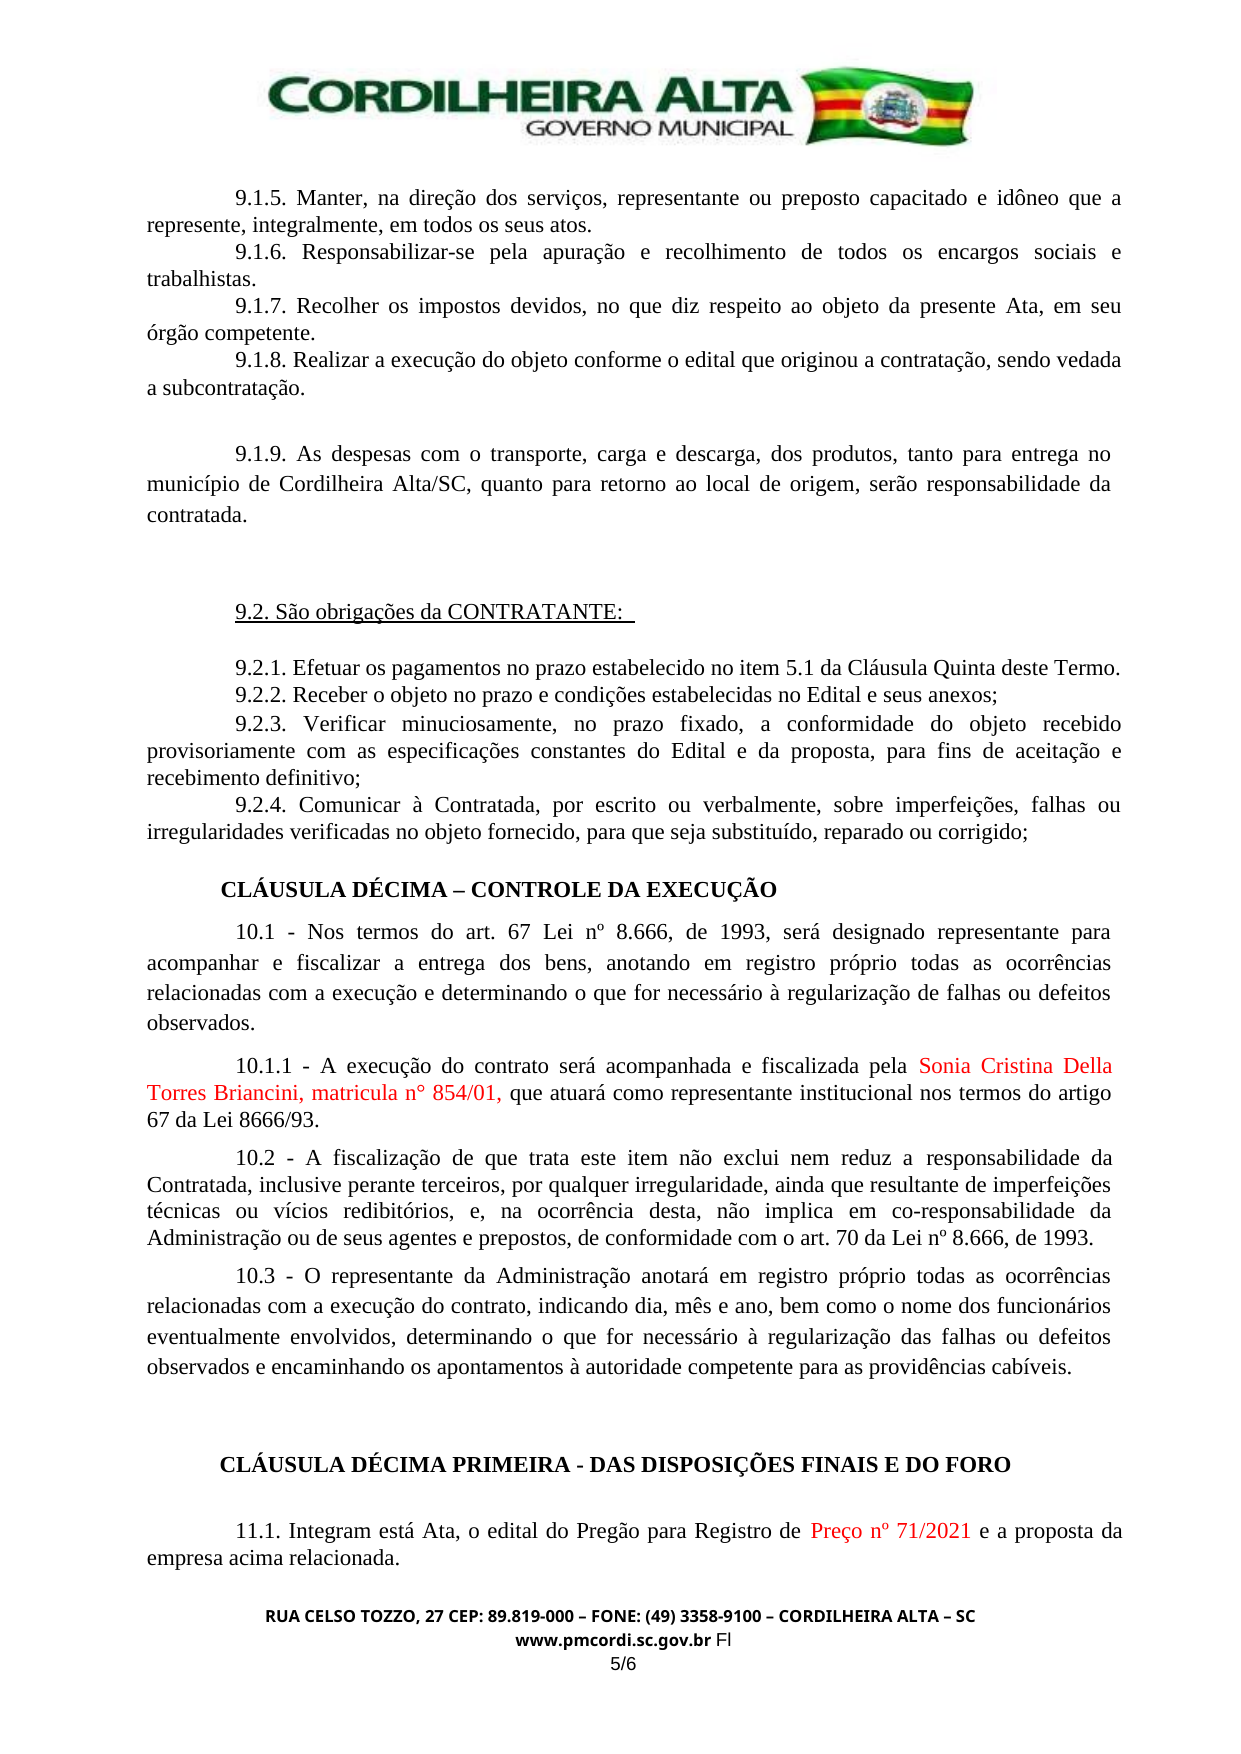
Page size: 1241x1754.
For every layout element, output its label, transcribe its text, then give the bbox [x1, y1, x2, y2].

text 9.2. São obrigações da CONTRATANTE: [147, 598, 1113, 625]
text 11.1. Integram está Ata, o edital do Pregão para Registro de Preço nº 71/2021 e a proposta da empresa acima relacionada. [147, 1517, 1123, 1570]
text CLÁUSULA DÉCIMA – CONTROLE DA EXECUÇÃO [220, 876, 1125, 902]
text 9.2.2. Receber o objeto no prazo e condições estabelecidas no Edital e seus anexos; [147, 682, 1113, 708]
text 10.1 - Nos termos do art. 67 Lei nº 8.666, de 1993, será designado representante para acompanhar e fiscalizar a entrega dos bens, anotando em registro próprio todas as ocorrências relacionadas com a execução e determinando o que for necessário à regularização de falhas ou defeitos observados. [147, 918, 1113, 1035]
text 9.1.9. As despesas com o transporte, carga e descarga, dos produtos, tanto para entrega no município de Cordilheira Alta/SC, quanto para retorno ao local de origem, serão responsabilidade da contratada. [147, 440, 1113, 527]
text 9.1.7. Recolher os impostos devidos, no que diz respeito ao objeto da presente Ata, em seu órgão competente. [147, 292, 1123, 346]
text 9.1.8. Realizar a execução do objeto conforme o edital que originou a contratação, sendo vedada a subcontratação. [147, 346, 1123, 400]
text 9.2.3. Verificar minuciosamente, no prazo fixado, a conformidade do objeto recebido provisoriamente com as especificações constantes do Edital e da proposta, para fins de aceitação e recebimento definitivo; [147, 709, 1123, 790]
text 9.2.4. Comunicar à Contratada, por escrito ou verbalmente, sobre imperfeições, falhas ou irregularidades verificadas no objeto fornecido, para que seja substituído, reparado ou corrigido; [147, 791, 1122, 844]
text 10.3 - O representante da Administração anotará em registro próprio todas as ocorrências relacionadas com a execução do contrato, indicando dia, mês e ano, bem como o nome dos funcionários eventualmente envolvidos, determinando o que for necessário à regularização das falhas ou defeitos observados e encaminhando os apontamentos à autoridade competente para as providências cabíveis. [147, 1262, 1113, 1379]
text 9.2.1. Efetuar os pagamentos no prazo estabelecido no item 5.1 da Cláusula Quinta deste Termo. [147, 654, 1123, 681]
picture [245, 43, 997, 171]
text 10.1.1 - A execução do contrato será acompanhada e fiscalizada pela Sonia Cristina Della Torres Briancini, matricula n° 854/01, que atuará como representante institucional nos termos do artigo 67 da Lei 8666/93. [147, 1052, 1113, 1132]
text 9.1.6. Responsabilizar-se pela apuração e recolhimento de todos os encargos sociais e trabalhistas. [147, 238, 1123, 292]
text 10.2 - A fiscalização de que trata este item não exclui nem reduz a responsabilidade da Contratada, inclusive perante terceiros, por qualquer irregularidade, ainda que resultante de imperfeições técnicas ou vícios redibitórios, e, na ocorrência desta, não implica em co-responsabilidade da Administração ou de seus agentes e prepostos, de conformidade com o art. 70 da Lei nº 8.666, de 1993. [147, 1144, 1113, 1250]
text 9.1.5. Manter, na direção dos serviços, representante ou preposto capacitado e idôneo que a represente, integralmente, em todos os seus atos. [147, 184, 1123, 237]
subtitle CLÁUSULA DÉCIMA PRIMEIRA - DAS DISPOSIÇÕES FINAIS E DO FORO [219, 1451, 1114, 1477]
